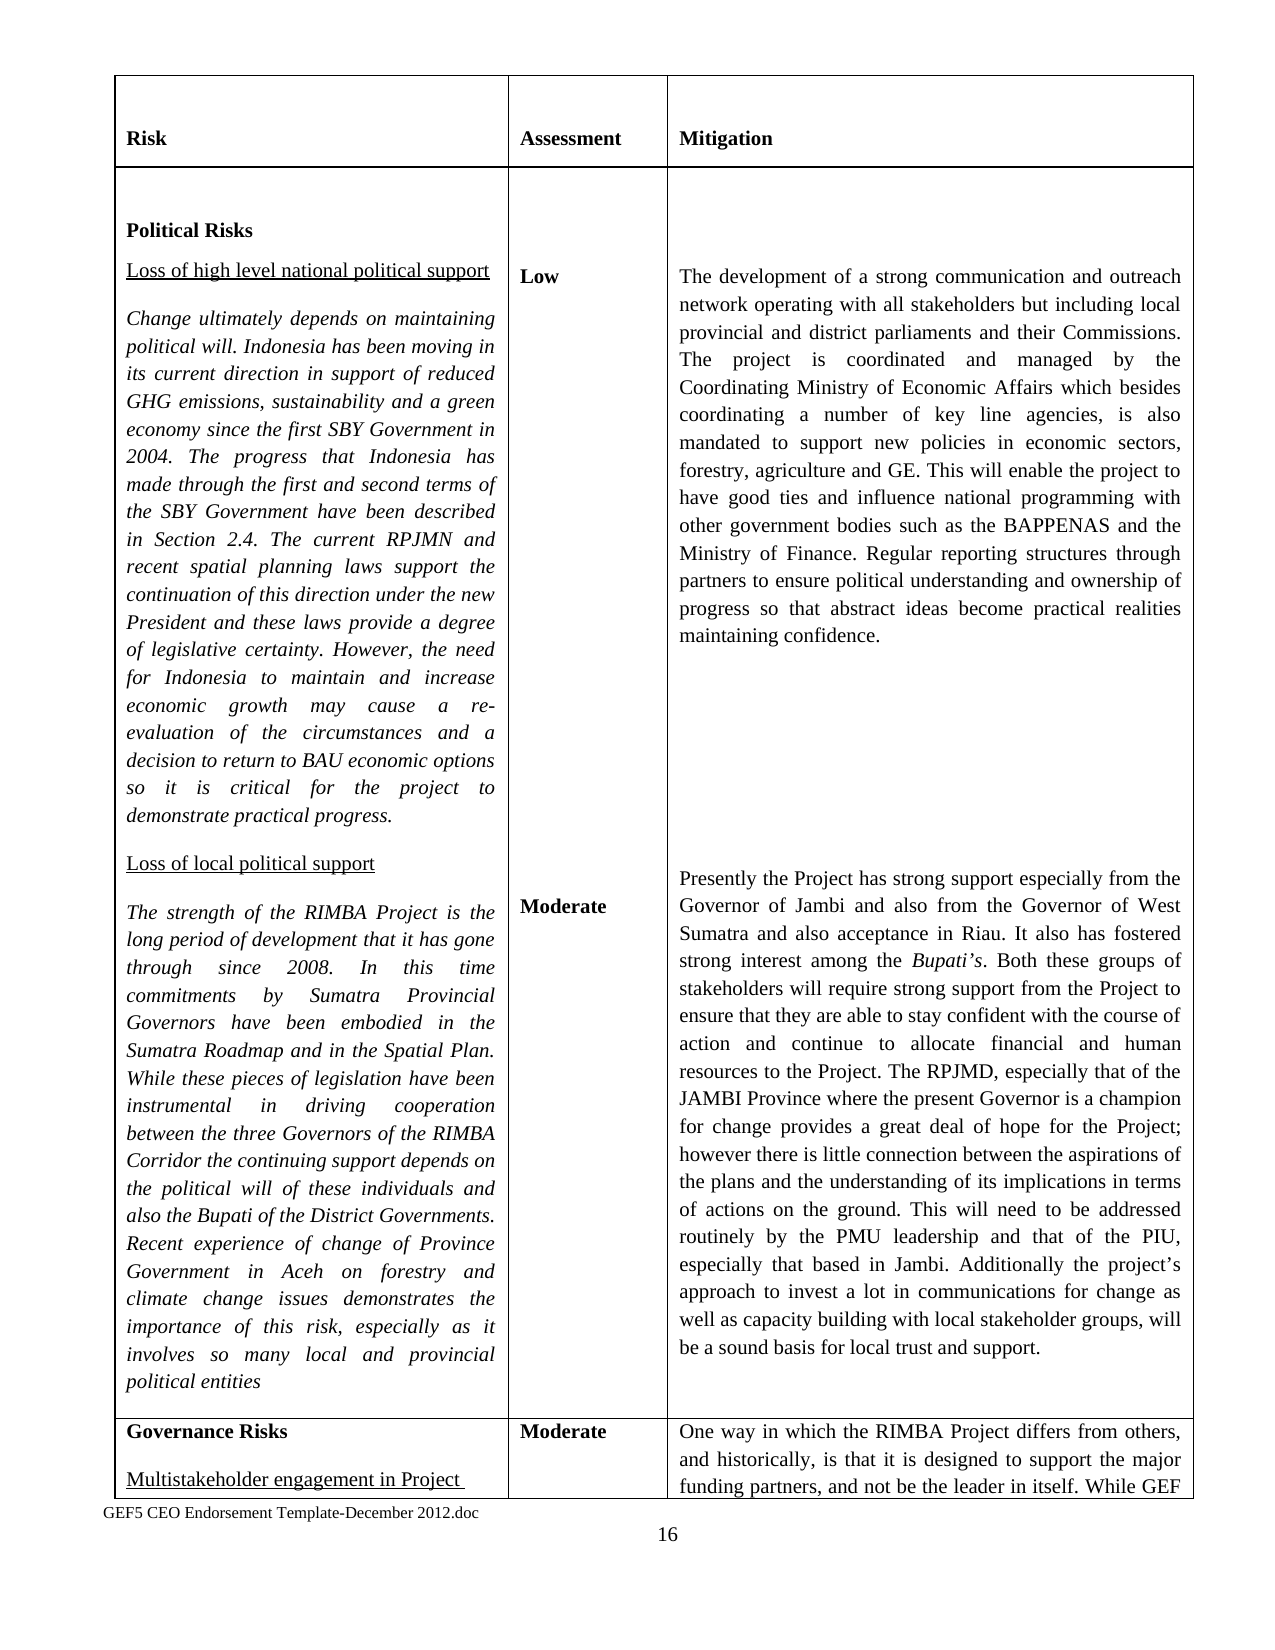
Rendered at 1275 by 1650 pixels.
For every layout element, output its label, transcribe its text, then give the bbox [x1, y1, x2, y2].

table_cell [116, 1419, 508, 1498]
table_header Mitigation [668, 76, 1193, 166]
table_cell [509, 1419, 667, 1498]
table_cell Low Moderate [509, 168, 667, 1418]
table_cell The development of a strong communication and outreach network operating with all stakeholders but including local provincial and district parliaments and their Commissions. The project is coordinated and managed by the Coordinating Ministry of Economic Affairs which besides coordinating a number of key line agencies, is also mandated to support new policies in economic sectors, forestry, agriculture and GE. This will enable the project to have good ties and influence national programming with other government bodies such as the BAPPENAS and the Ministry of Finance. Regular reporting structures through partners to ensure political understanding and ownership of progress so that abstract ideas become practical realities maintaining confidence. Presently the Project has strong support especially from the Governor of Jambi and also from the Governor of West Sumatra and also acceptance in Riau. It also has fostered strong interest among the Bupati’s. Both these groups of stakeholders will require strong support from the Project to ensure that they are able to stay confident with the course of action and continue to allocate financial and human resources to the Project. The RPJMD, especially that of the JAMBI Province where the present Governor is a champion for change provides a great deal of hope for the Project; however there is little connection between the aspirations of the plans and the understanding of its implications in terms of actions on the ground. This will need to be addressed routinely by the PMU leadership and that of the PIU, especially that based in Jambi. Additionally the project’s approach to invest a lot in communications for change as well as capacity building with local stakeholder groups, will be a sound basis for local trust and support. [668, 168, 1193, 1418]
table_cell Political Risks Loss of high level national political support Change ultimately depends on maintaining political will. Indonesia has been moving in its current direction in support of reduced GHG emissions, sustainability and a green economy since the first SBY Government in 2004. The progress that Indonesia has made through the first and second terms of the SBY Government have been described in Section 2.4. The current RPJMN and recent spatial planning laws support the continuation of this direction under the new President and these laws provide a degree of legislative certainty. However, the need for Indonesia to maintain and increase economic growth may cause a re-evaluation of the circumstances and a decision to return to BAU economic options so it is critical for the project to demonstrate practical progress. Loss of local political support The strength of the RIMBA Project is the long period of development that it has gone through since 2008. In this time commitments by Sumatra Provincial Governors have been embodied in the Sumatra Roadmap and in the Spatial Plan. While these pieces of legislation have been instrumental in driving cooperation between the three Governors of the RIMBA Corridor the continuing support depends on the political will of these individuals and also the Bupati of the District Governments. Recent experience of change of Province Government in Aceh on forestry and climate change issues demonstrates the importance of this risk, especially as it involves so many local and provincial political entities [116, 168, 508, 1418]
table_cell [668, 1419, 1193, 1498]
table_header Risk [116, 76, 508, 166]
table_header Assessment [509, 76, 667, 166]
